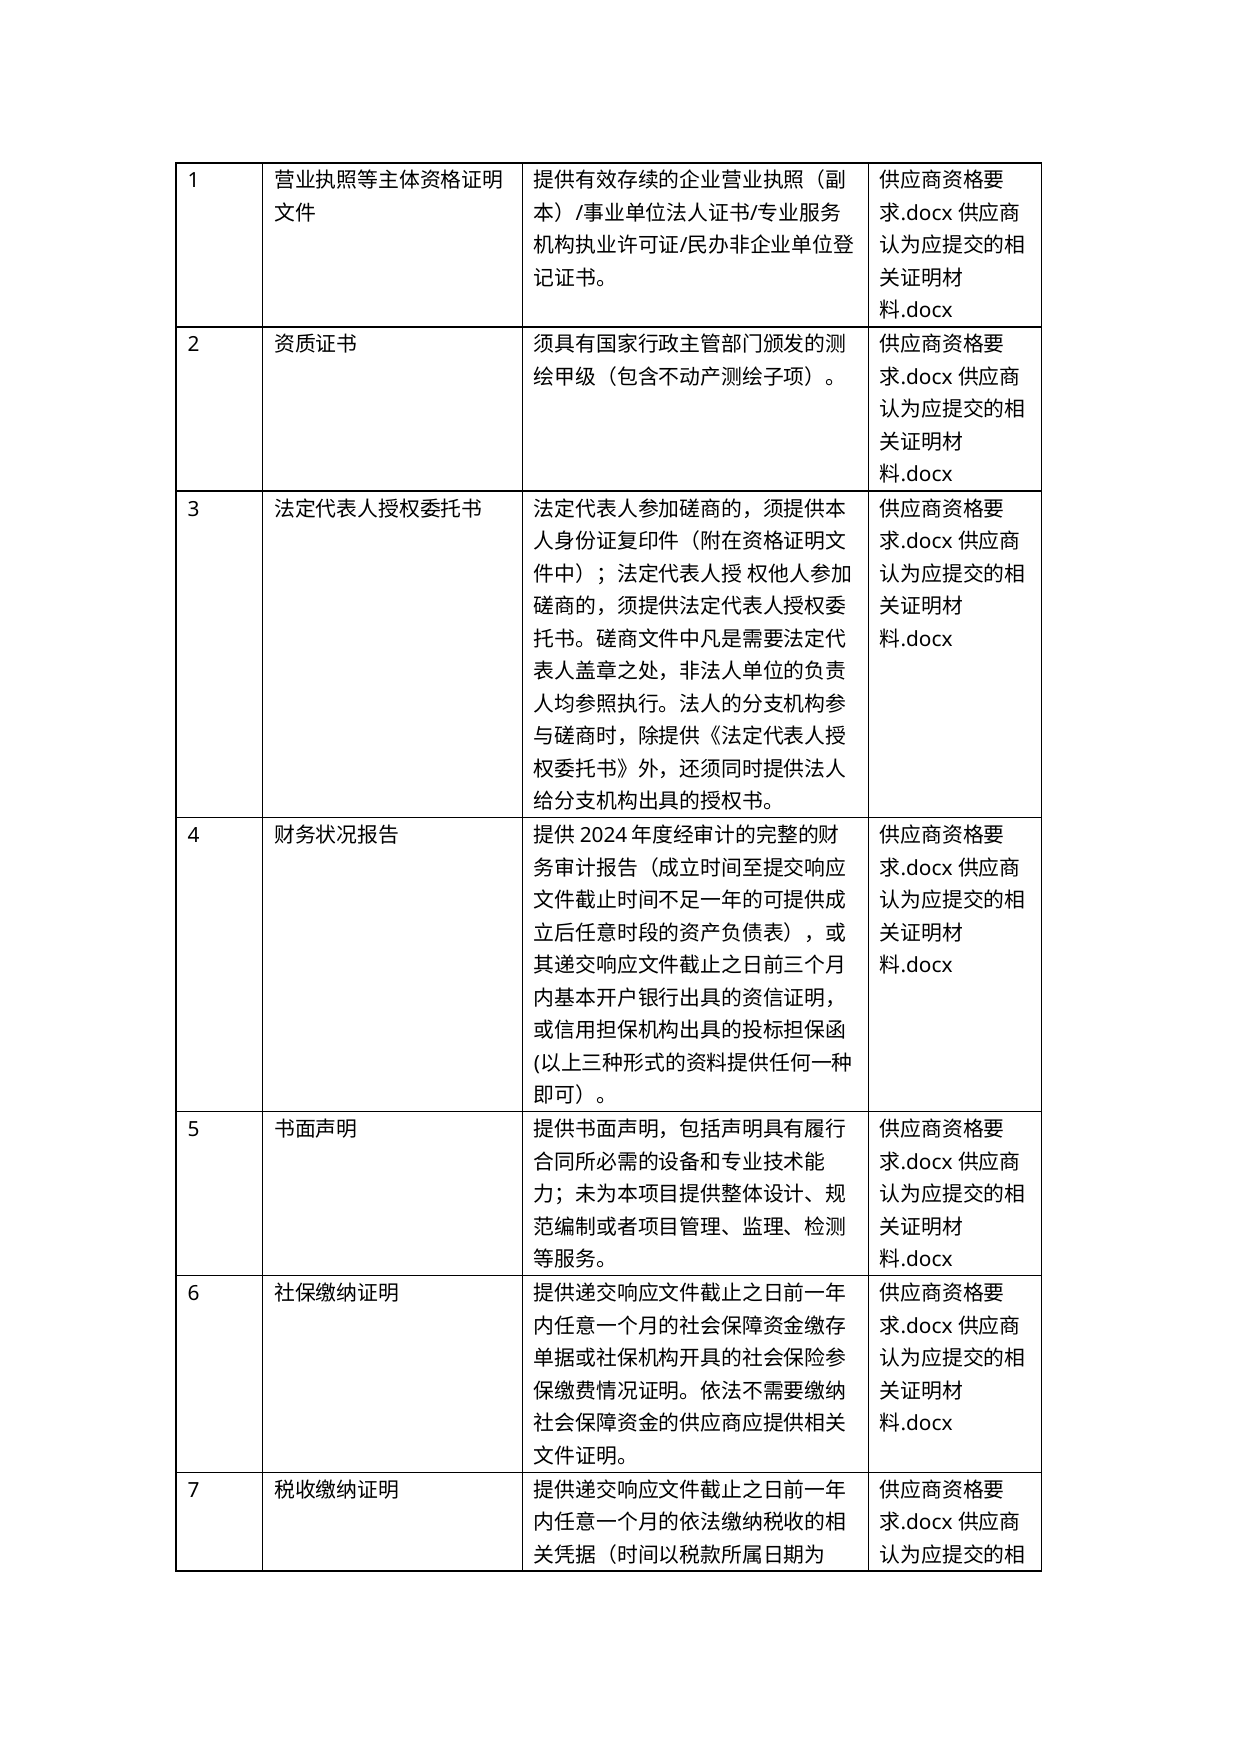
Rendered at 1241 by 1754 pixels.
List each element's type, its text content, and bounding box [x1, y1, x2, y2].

table_cell 税收缴纳证明 [263, 1473, 522, 1570]
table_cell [869, 1473, 1041, 1570]
table_cell 5 [177, 1112, 262, 1275]
table_cell 供应商资格要求.docx 供应商认为应提交的相关证明材料.docx [869, 818, 1041, 1111]
table_cell 供应商资格要求.docx 供应商认为应提交的相关证明材料.docx [869, 328, 1041, 490]
table_cell 书面声明 [263, 1112, 522, 1275]
table_cell 社保缴纳证明 [263, 1276, 522, 1471]
table_cell 营业执照等主体资格证明文件 [263, 164, 522, 326]
table_cell 3 [177, 492, 262, 817]
table_cell 提供2024年度经审计的完整的财务审计报告（成立时间至提交响应文件截止时间不足一年的可提供成立后任意时段的资产负债表），或其递交响应文件截止之日前三个月内基本开户银行出具的资信证明，或信用担保机构出具的投标担保函(以上三种形式的资料提供任何一种即可）。 [523, 818, 868, 1111]
table_cell 提供递交响应文件截止之日前一年内任意一个月的社会保障资金缴存单据或社保机构开具的社会保险参保缴费情况证明。依法不需要缴纳社会保障资金的供应商应提供相关文件证明。 [523, 1276, 868, 1471]
table_cell 1 [177, 164, 262, 326]
table_cell 提供书面声明，包括声明具有履行合同所必需的设备和专业技术能力；未为本项目提供整体设计、规范编制或者项目管理、监理、检测等服务。 [523, 1112, 868, 1275]
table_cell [523, 1473, 868, 1570]
table_cell 供应商资格要求.docx 供应商认为应提交的相关证明材料.docx [869, 492, 1041, 817]
table_cell 提供有效存续的企业营业执照（副本）/事业单位法人证书/专业服务机构执业许可证/民办非企业单位登记证书。 [523, 164, 868, 326]
table_cell 2 [177, 328, 262, 490]
table_cell 法定代表人参加磋商的，须提供本人身份证复印件（附在资格证明文件中）；法定代表人授 权他人参加磋商的，须提供法定代表人授权委托书。磋商文件中凡是需要法定代表人盖章之处，非法人单位的负责人均参照执行。法人的分支机构参与磋商时，除提供《法定代表人授权委托书》外，还须同时提供法人给分支机构出具的授权书。 [523, 492, 868, 817]
table_cell 须具有国家行政主管部门颁发的测绘甲级（包含不动产测绘子项）。 [523, 328, 868, 490]
table_cell 供应商资格要求.docx 供应商认为应提交的相关证明材料.docx [869, 1112, 1041, 1275]
table_cell 法定代表人授权委托书 [263, 492, 522, 817]
table_cell 供应商资格要求.docx 供应商认为应提交的相关证明材料.docx [869, 164, 1041, 326]
table_cell 供应商资格要求.docx 供应商认为应提交的相关证明材料.docx [869, 1276, 1041, 1471]
table_cell 4 [177, 818, 262, 1111]
table_cell 6 [177, 1276, 262, 1471]
table_cell 财务状况报告 [263, 818, 522, 1111]
table_cell 资质证书 [263, 328, 522, 490]
table_cell 7 [177, 1473, 262, 1570]
